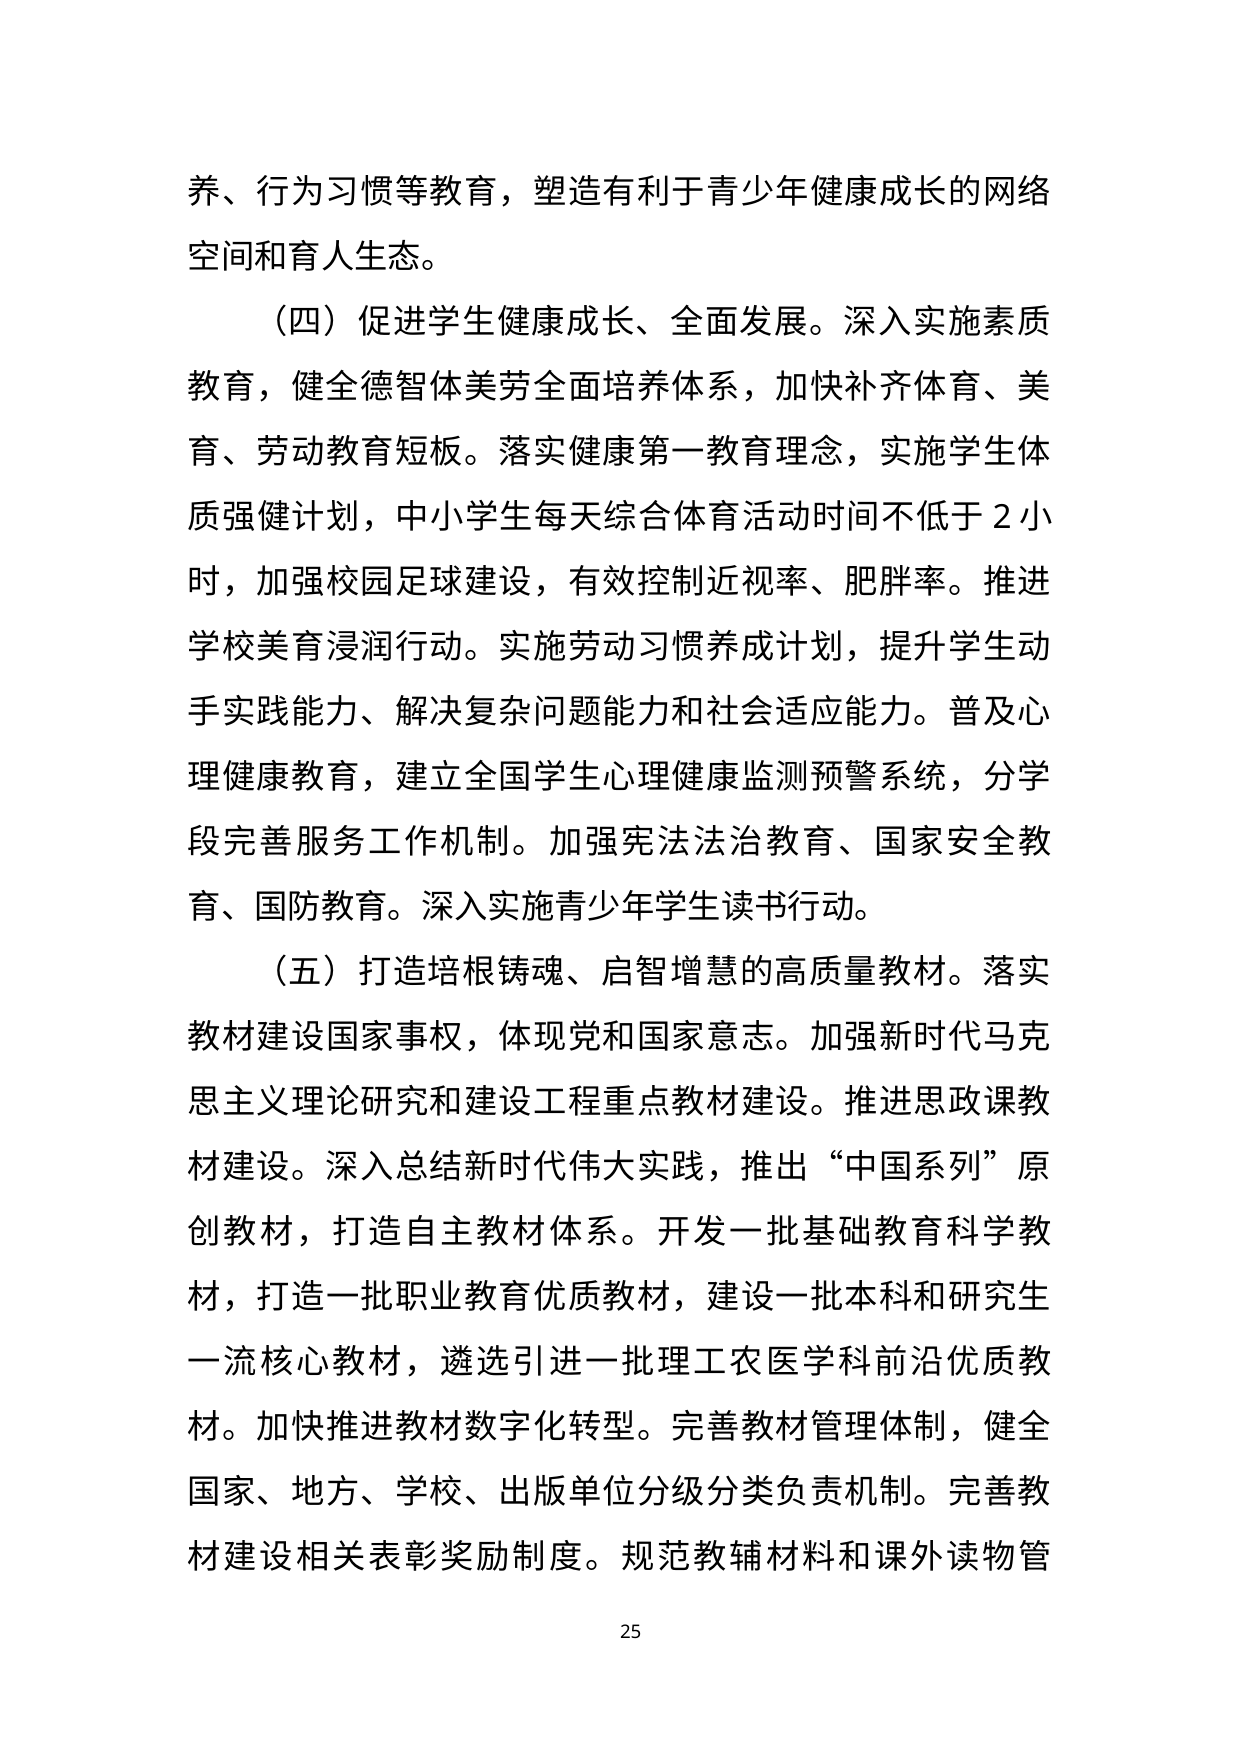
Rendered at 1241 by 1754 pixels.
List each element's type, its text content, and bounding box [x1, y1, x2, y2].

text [187, 156, 1053, 286]
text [187, 936, 1053, 1586]
text （四）促进学生健康成长、全面发展。深入实施素质教育，健全德智体美劳全面培养体系，加快补齐体育、美育、劳动教育短板。落实健康第一教育理念，实施学生体质强健计划，中小学生每天综合体育活动时间不低于2小时，加强校园足球建设，有效控制近视率、肥胖率。推进学校美育浸润行动。实施劳动习惯养成计划，提升学生动手实践能力、解决复杂问题能力和社会适应能力。普及心理健康教育，建立全国学生心理健康监测预警系统，分学段完善服务工作机制。加强宪法法治教育、国家安全教育、国防教育。深入实施青少年学生读书行动。 [187, 286, 1053, 936]
